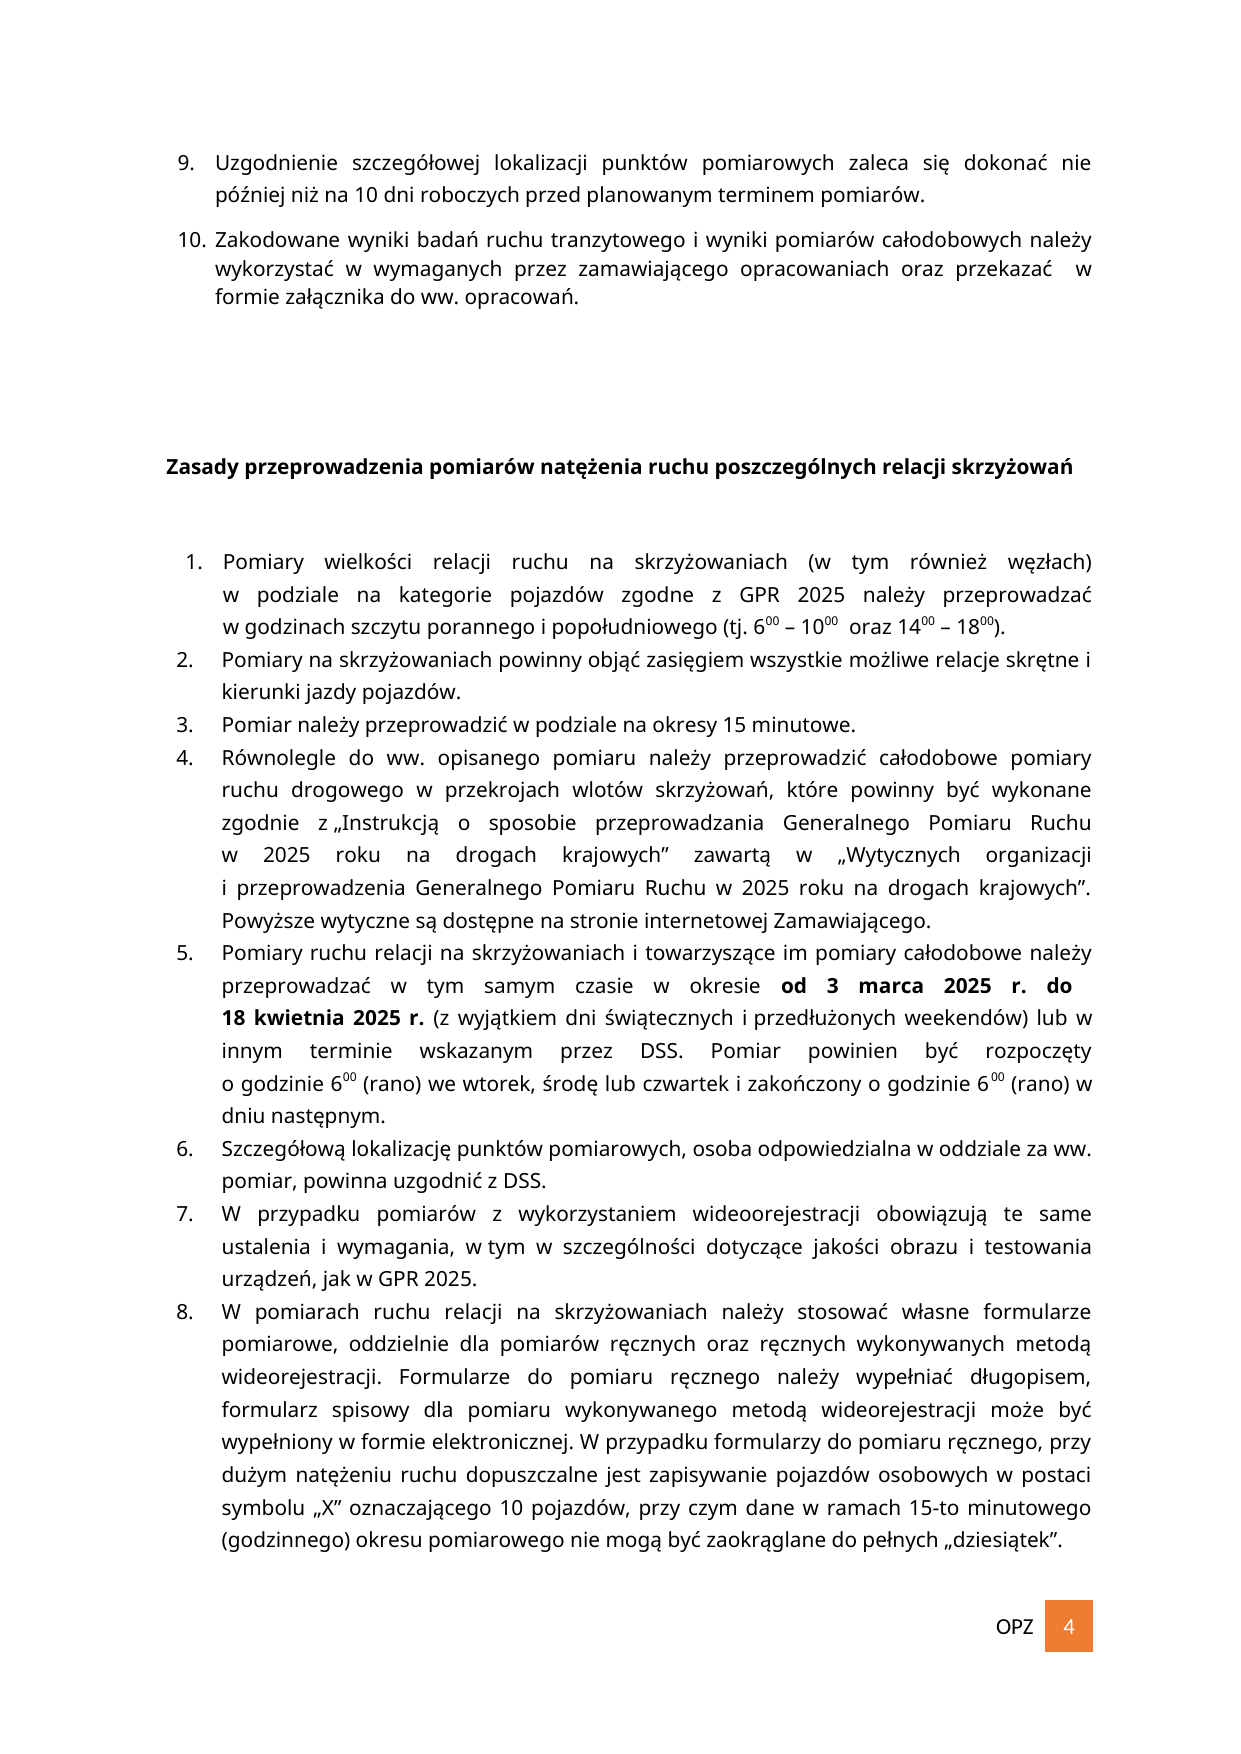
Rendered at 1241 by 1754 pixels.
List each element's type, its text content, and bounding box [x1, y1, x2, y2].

list W przypadku pomiarów z wykorzystaniem wideoorejestracji obowiązują te same ustalenia i wymagania, w tym w szczególności dotyczące jakości obrazu i testowania urządzeń, jak w GPR 2025. [176, 1199, 1093, 1293]
list Szczegółową lokalizację punktów pomiarowych, osoba odpowiedzialna w oddziale za ww. pomiar, powinna uzgodnić z DSS. [176, 1134, 1093, 1195]
list Pomiary ruchu relacji na skrzyżowaniach i towarzyszące im pomiary całodobowe należy przeprowadzać w tym samym czasie w okresie od 3 marca 2025 r. do 18 kwietnia 2025 r. (z wyjątkiem dni świątecznych i przedłużonych weekendów) lub w innym terminie wskazanym przez DSS. Pomiar powinien być rozpoczęty o godzinie 600 (rano) we wtorek, środę lub czwartek i zakończony o godzinie 600 (rano) w dniu następnym. [176, 938, 1093, 1130]
list Pomiary wielkości relacji ruchu na skrzyżowaniach (w tym również węzłach) w podziale na kategorie pojazdów zgodne z GPR 2025 należy przeprowadzać w godzinach szczytu porannego i popołudniowego (tj. 600 – 1000 oraz 1400 – 1800). [185, 547, 1093, 641]
list Pomiar należy przeprowadzić w podziale na okresy 15 minutowe. [176, 710, 1093, 738]
text Zasady przeprowadzenia pomiarów natężenia ruchu poszczególnych relacji skrzyżowań [148, 452, 1093, 481]
list W pomiarach ruchu relacji na skrzyżowaniach należy stosować własne formularze pomiarowe, oddzielnie dla pomiarów ręcznych oraz ręcznych wykonywanych metodą wideorejestracji. Formularze do pomiaru ręcznego należy wypełniać długopisem, formularz spisowy dla pomiaru wykonywanego metodą wideorejestracji może być wypełniony w formie elektronicznej. W przypadku formularzy do pomiaru ręcznego, przy dużym natężeniu ruchu dopuszczalne jest zapisywanie pojazdów osobowych w postaci symbolu „X” oznaczającego 10 pojazdów, przy czym dane w ramach 15-to minutowego (godzinnego) okresu pomiarowego nie mogą być zaokrąglane do pełnych „dziesiątek”. [176, 1297, 1093, 1554]
list Równolegle do ww. opisanego pomiaru należy przeprowadzić całodobowe pomiary ruchu drogowego w przekrojach wlotów skrzyżowań, które powinny być wykonane zgodnie z „Instrukcją o sposobie przeprowadzania Generalnego Pomiaru Ruchu w 2025 roku na drogach krajowych” zawartą w „Wytycznych organizacji i przeprowadzenia Generalnego Pomiaru Ruchu w 2025 roku na drogach krajowych”. Powyższe wytyczne są dostępne na stronie internetowej Zamawiającego. [176, 743, 1093, 934]
list Uzgodnienie szczegółowej lokalizacji punktów pomiarowych zaleca się dokonać nie później niż na 10 dni roboczych przed planowanym terminem pomiarów. [177, 148, 1093, 209]
list Zakodowane wyniki badań ruchu tranzytowego i wyniki pomiarów całodobowych należy wykorzystać w wymaganych przez zamawiającego opracowaniach oraz przekazać w formie załącznika do ww. opracowań. [177, 225, 1093, 311]
list Pomiary na skrzyżowaniach powinny objąć zasięgiem wszystkie możliwe relacje skrętne i kierunki jazdy pojazdów. [176, 645, 1093, 706]
